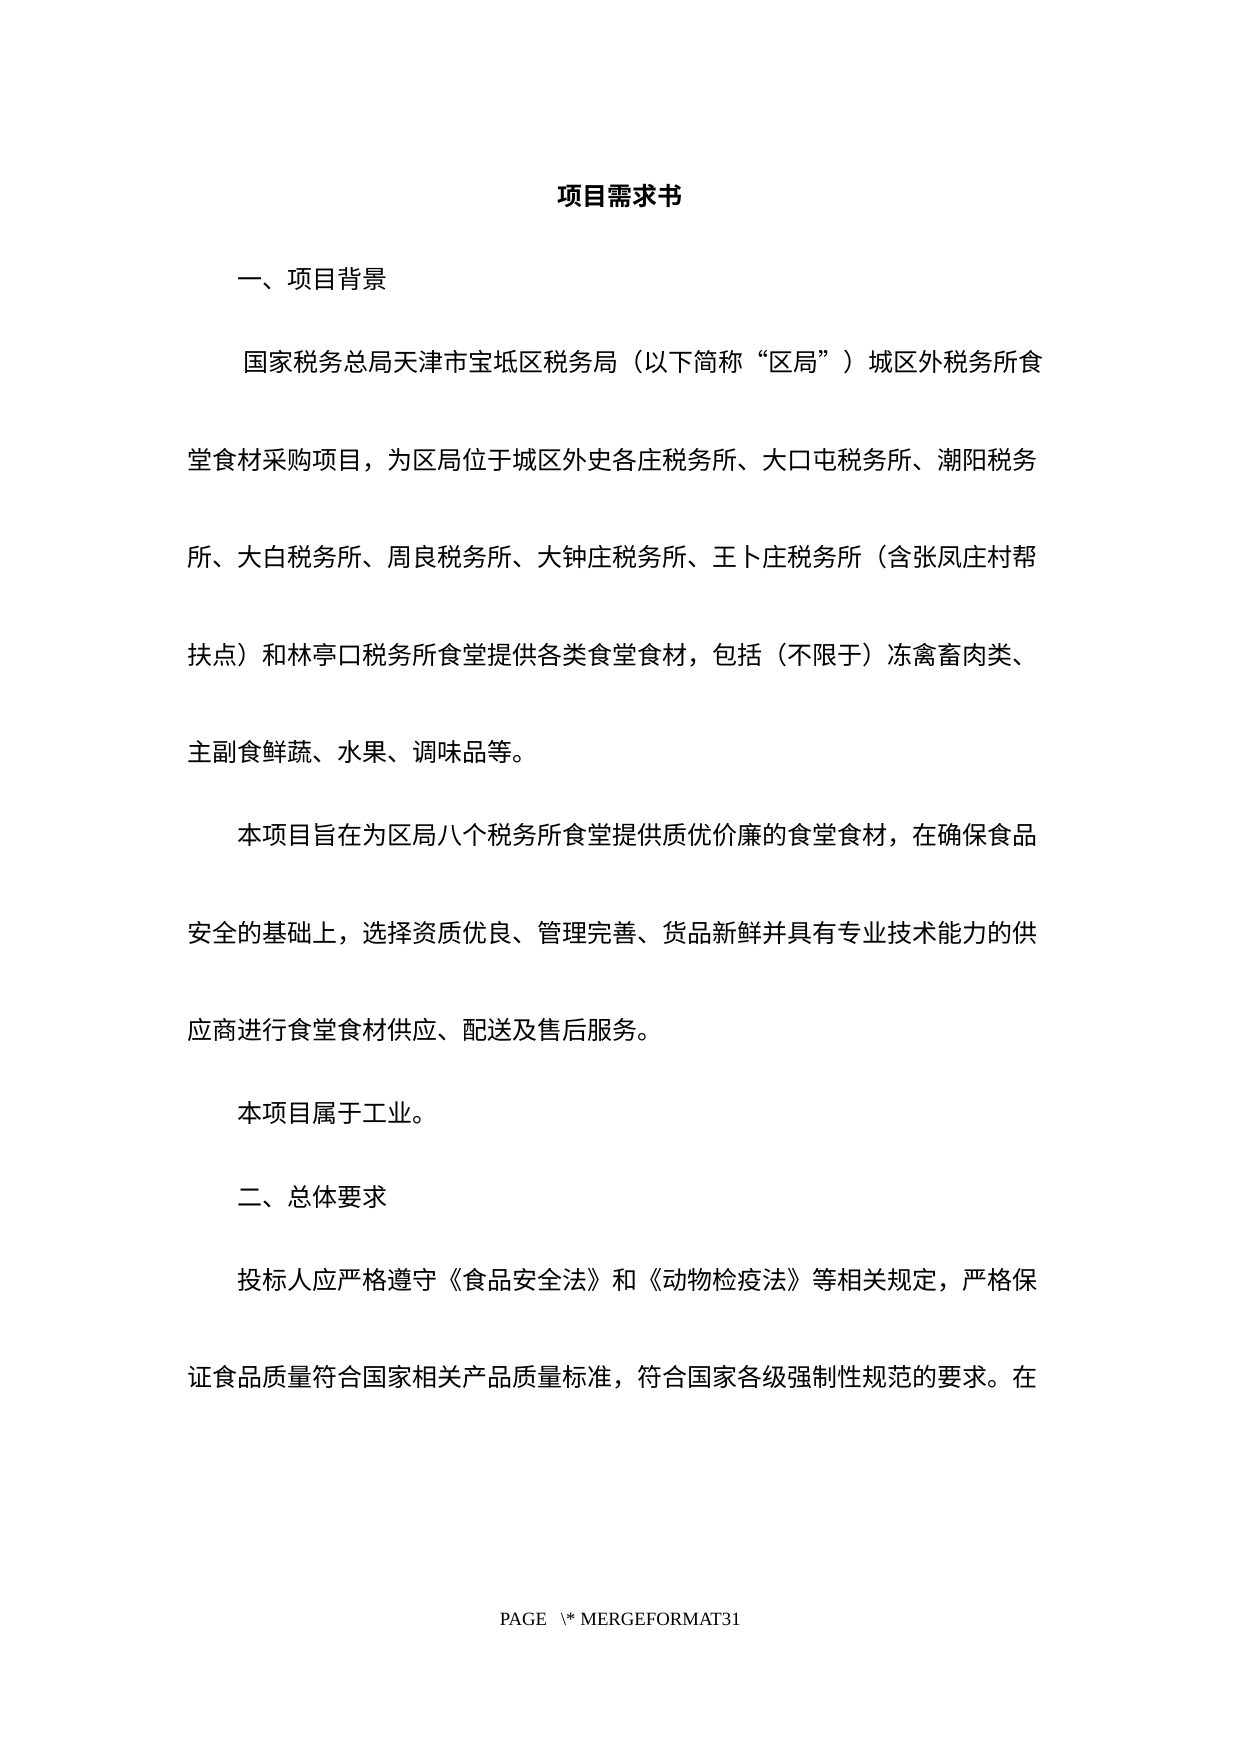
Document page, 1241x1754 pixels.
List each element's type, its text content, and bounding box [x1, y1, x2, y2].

text 项目需求书 [187, 162, 1053, 227]
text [187, 1246, 1053, 1408]
text 本项目属于工业。 [187, 1079, 1053, 1144]
text 国家税务总局天津市宝坻区税务局（以下简称“区局”）城区外税务所食堂食材采购项目，为区局位于城区外史各庄税务所、大口屯税务所、潮阳税务所、大白税务所、周良税务所、大钟庄税务所、王卜庄税务所（含张凤庄村帮扶点）和林亭口税务所食堂提供各类食堂食材，包括（不限于）冻禽畜肉类、主副食鲜蔬、水果、调味品等。 [187, 328, 1053, 783]
text 二、总体要求 [187, 1163, 1053, 1228]
text 本项目旨在为区局八个税务所食堂提供质优价廉的食堂食材，在确保食品安全的基础上，选择资质优良、管理完善、货品新鲜并具有专业技术能力的供应商进行食堂食材供应、配送及售后服务。 [187, 801, 1053, 1061]
text 一、项目背景 [187, 245, 1053, 310]
